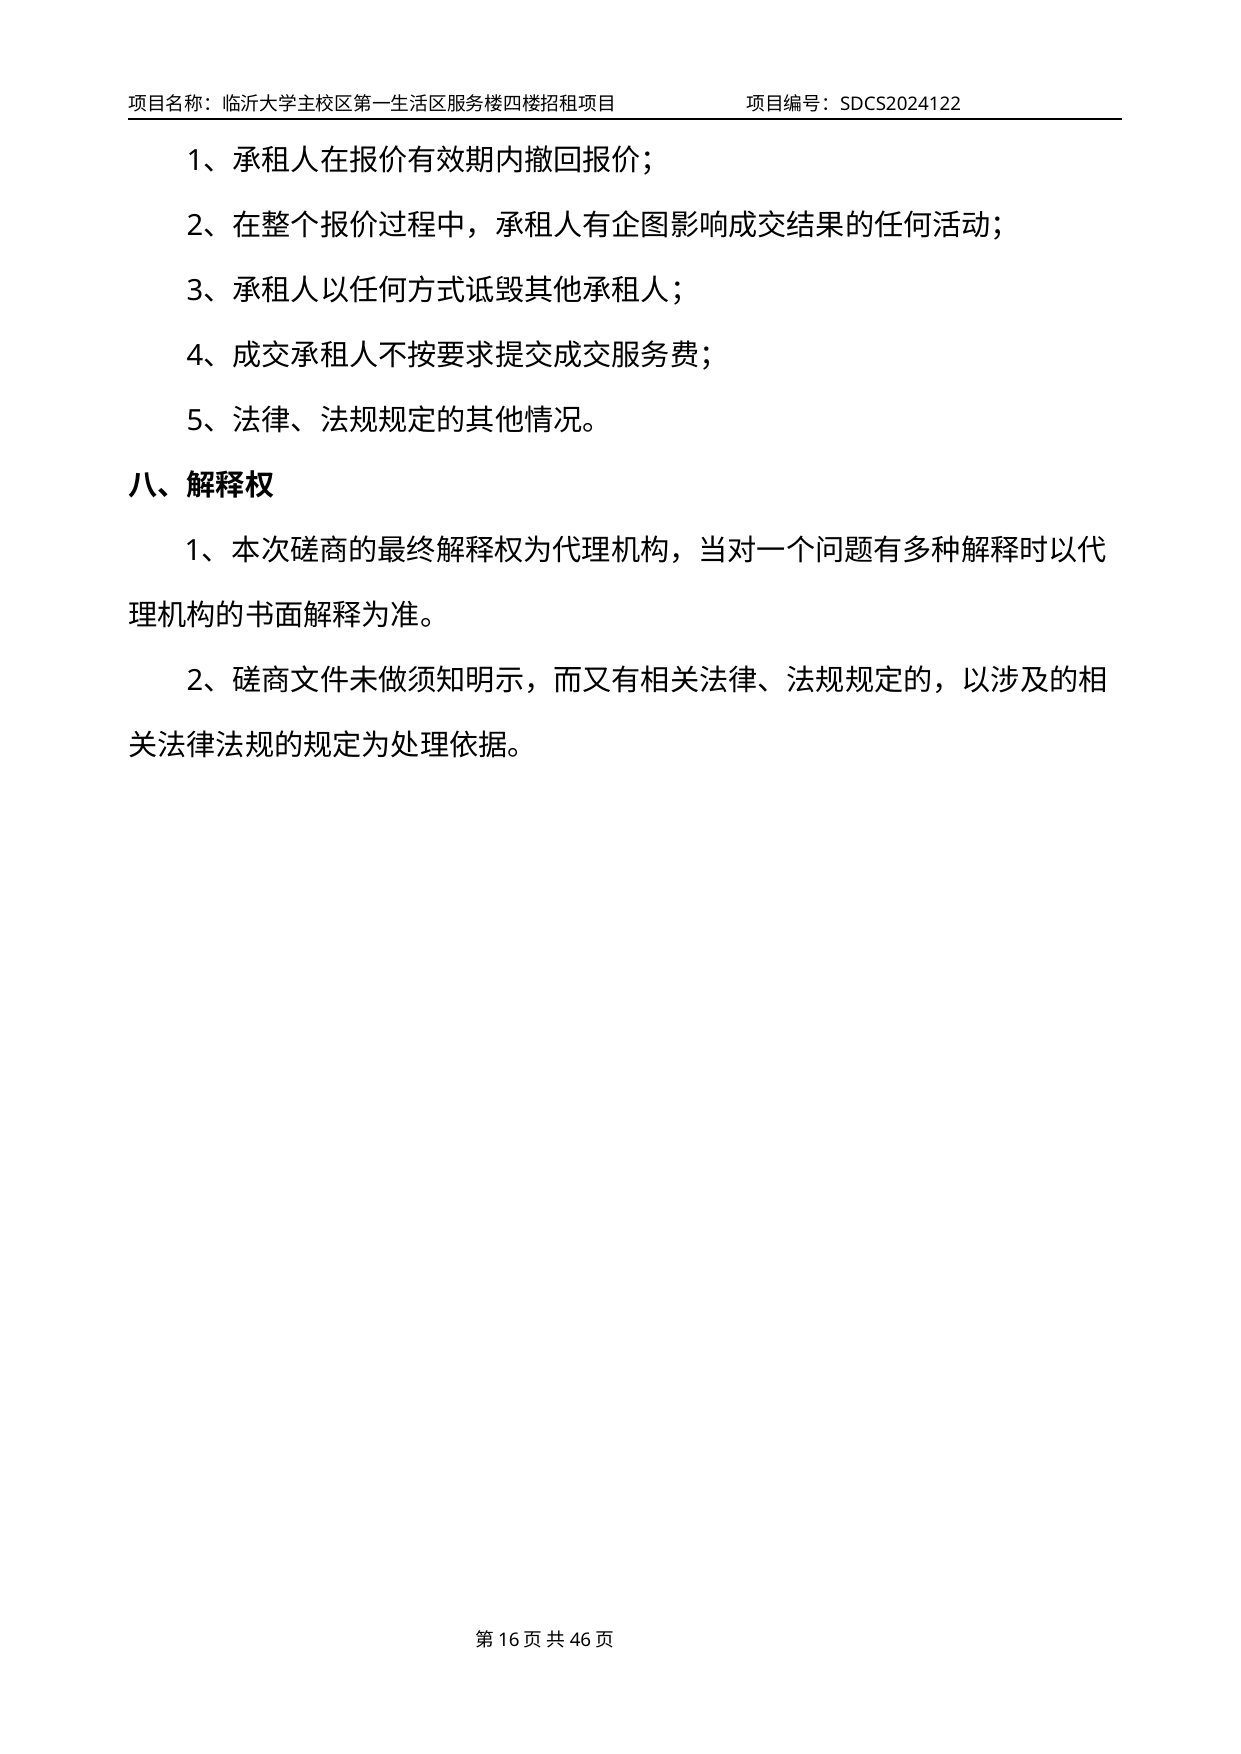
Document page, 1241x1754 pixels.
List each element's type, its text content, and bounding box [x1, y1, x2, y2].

text 3、承租人以任何方式诋毁其他承租人； [128, 255, 1122, 320]
text 1、承租人在报价有效期内撤回报价； [128, 125, 1122, 190]
text 2、磋商文件未做须知明示，而又有相关法律、法规规定的，以涉及的相关法律法规的规定为处理依据。 [128, 645, 1122, 775]
text 2、在整个报价过程中，承租人有企图影响成交结果的任何活动； [128, 190, 1122, 255]
list 本次磋商的最终解释权为代理机构，当对一个问题有多种解释时以代理机构的书面解释为准。 [128, 515, 1122, 645]
text 八、解释权 [128, 450, 1122, 515]
text 4、成交承租人不按要求提交成交服务费； [128, 320, 1122, 385]
text 5、法律、法规规定的其他情况。 [128, 385, 1122, 450]
